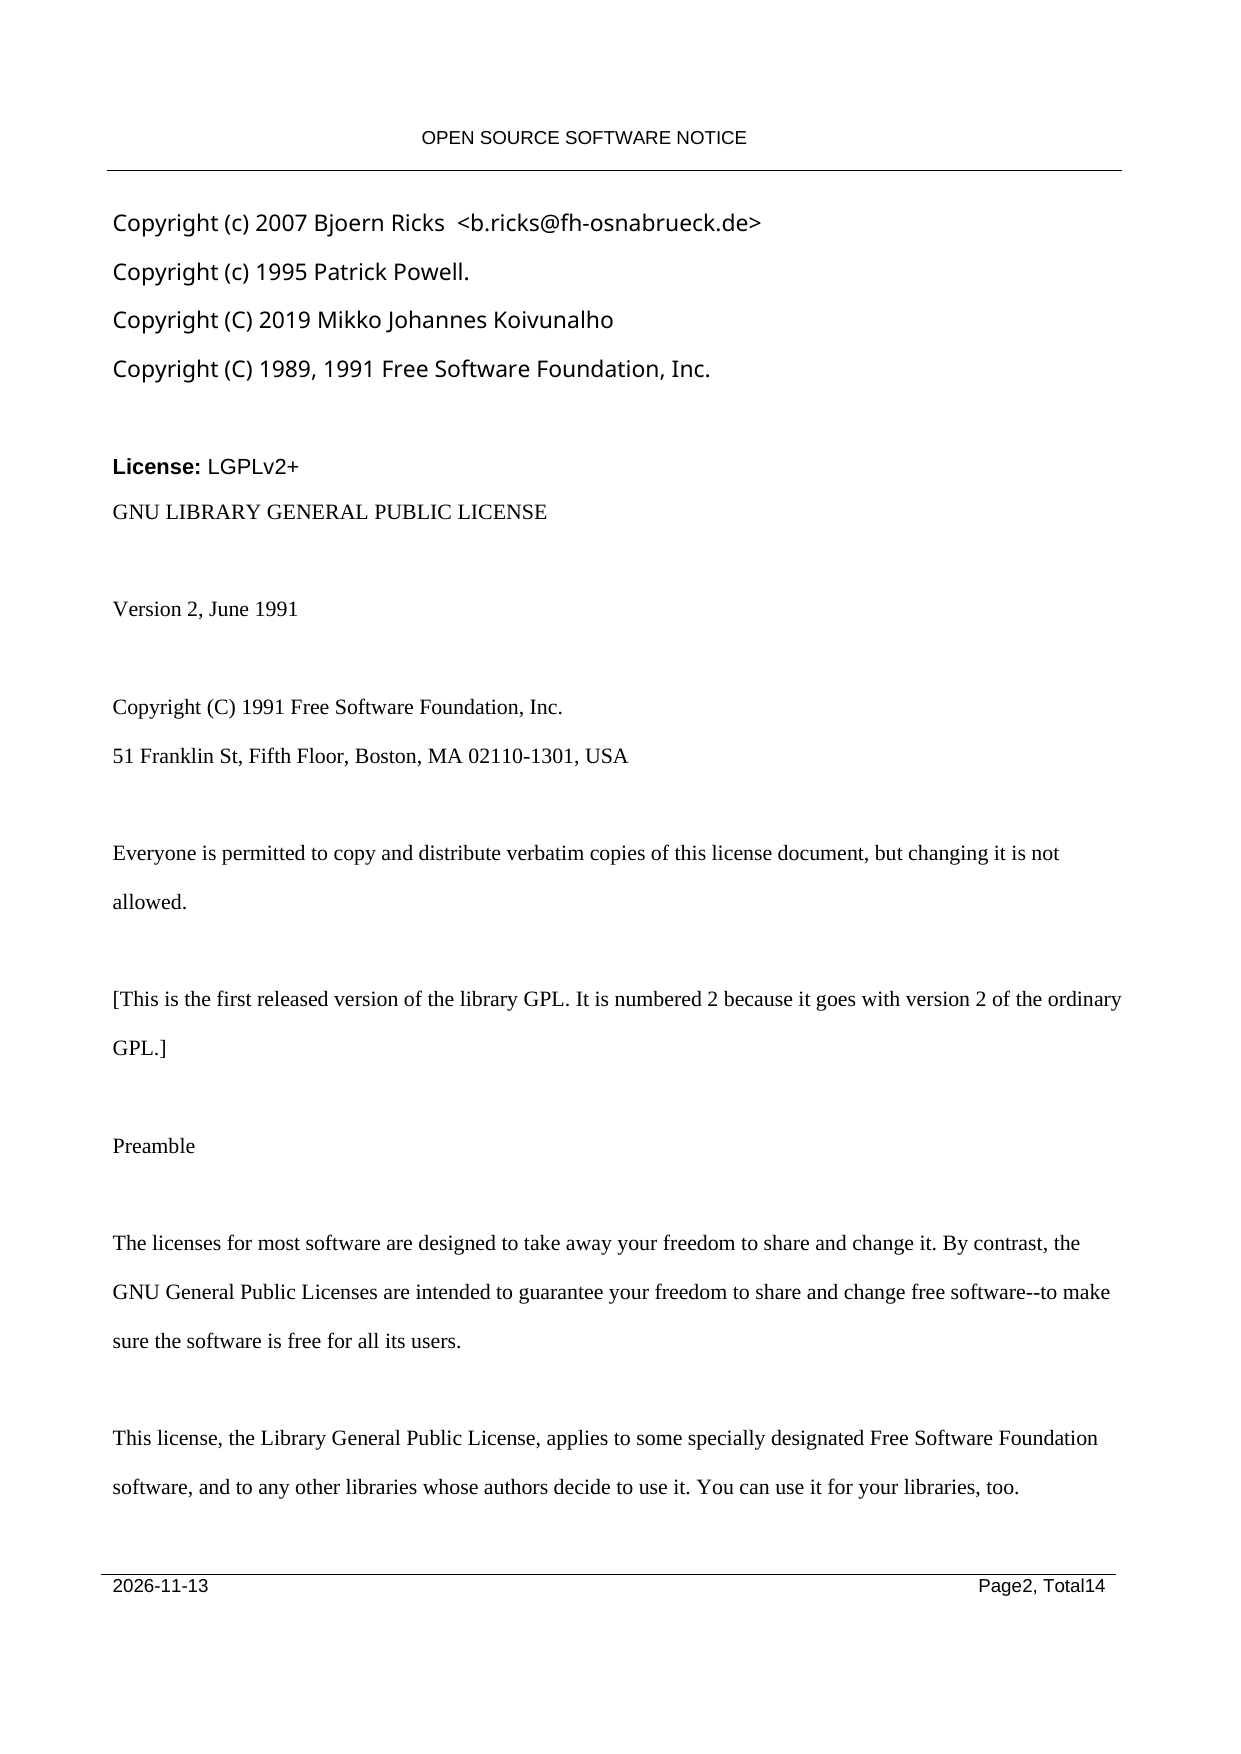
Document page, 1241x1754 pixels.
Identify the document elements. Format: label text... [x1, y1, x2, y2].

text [112, 495, 1128, 1503]
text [112, 206, 1128, 434]
text License: LGPLv2+ [112, 450, 1128, 483]
